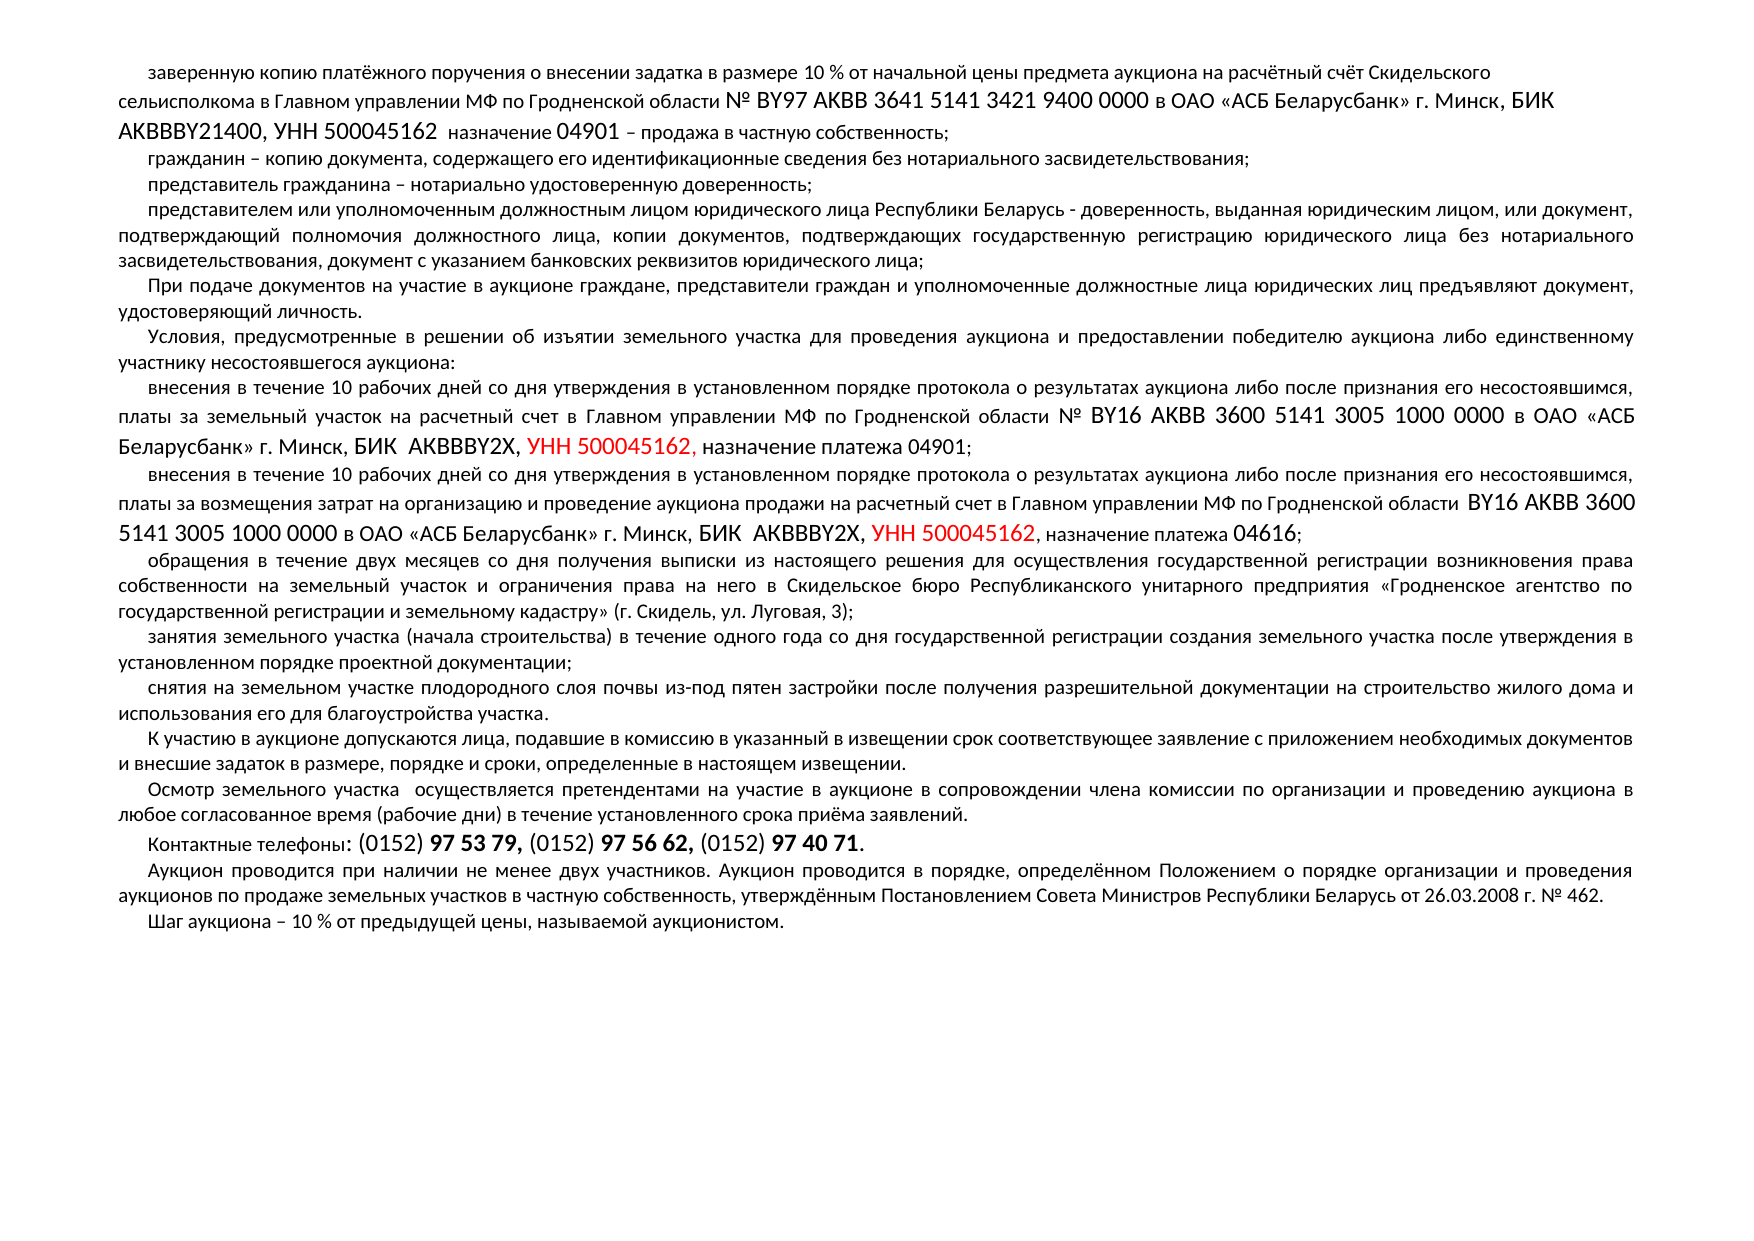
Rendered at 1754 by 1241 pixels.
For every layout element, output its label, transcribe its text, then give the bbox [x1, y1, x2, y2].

text Осмотр земельного участка осуществляется претендентами на участие в аукционе в сопровождении члена комиссии по организации и проведению аукциона в любое согласованное время (рабочие дни) в течение установленного срока приёма заявлений. [118, 776, 1636, 827]
text обращения в течение двух месяцев со дня получения выписки из настоящего решения для осуществления государственной регистрации возникновения права собственности на земельный участок и ограничения права на него в Скидельское бюро Республиканского унитарного предприятия «Гродненское агентство по государственной регистрации и земельному кадастру» (г. Скидель, ул. Луговая, 3); [118, 547, 1636, 623]
text снятия на земельном участке плодородного слоя почвы из-под пятен застройки после получения разрешительной документации на строительство жилого дома и использования его для благоустройства участка. [118, 674, 1636, 725]
text При подаче документов на участие в аукционе граждане, представители граждан и уполномоченные должностные лица юридических лиц предъявляют документ, удостоверяющий личность. [118, 273, 1636, 323]
text представителем или уполномоченным должностным лицом юридического лица Республики Беларусь - доверенность, выданная юридическим лицом, или документ, подтверждающий полномочия должностного лица, копии документов, подтверждающих государственную регистрацию юридического лица без нотариального засвидетельствования, документ с указанием банковских реквизитов юридического лица; [118, 196, 1636, 273]
text заверенную копию платёжного поручения о внесении задатка в размере 10 % от начальной цены предмета аукциона на расчётный счёт Скидельского сельисполкома в Главном управлении МФ по Гродненской области № BY97 AKBB 3641 5141 3421 9400 0000 в ОАО «АСБ Беларусбанк» г. Минск, БИК AKBBBY21400, УНН 500045162 назначение 04901 – продажа в частную собственность; [118, 59, 1636, 146]
text внесения в течение 10 рабочих дней со дня утверждения в установленном порядке протокола о результатах аукциона либо после признания его несостоявшимся, платы за земельный участок на расчетный счет в Главном управлении МФ по Гродненской области № BY16 AKBB 3600 5141 3005 1000 0000 в ОАО «АСБ Беларусбанк» г. Минск, БИК АКBBВY2X, УНН 500045162, назначение платежа 04901; [118, 374, 1636, 461]
text внесения в течение 10 рабочих дней со дня утверждения в установленном порядке протокола о результатах аукциона либо после признания его несостоявшимся, платы за возмещения затрат на организацию и проведение аукциона продажи на расчетный счет в Главном управлении МФ по Гродненской области BY16 AKBB 3600 5141 3005 1000 0000 в ОАО «АСБ Беларусбанк» г. Минск, БИК АКBBВY2X, УНН 500045162, назначение платежа 04616; [118, 461, 1636, 547]
text Шаг аукциона – 10 % от предыдущей цены, называемой аукционистом. [118, 908, 1636, 933]
text Аукцион проводится при наличии не менее двух участников. Аукцион проводится в порядке, определённом Положением о порядке организации и проведения аукционов по продаже земельных участков в частную собственность, утверждённым Постановлением Совета Министров Республики Беларусь от 26.03.2008 г. № 462. [118, 857, 1636, 908]
text К участию в аукционе допускаются лица, подавшие в комиссию в указанный в извещении срок соответствующее заявление с приложением необходимых документов и внесшие задаток в размере, порядке и сроки, определенные в настоящем извещении. [118, 725, 1636, 776]
text занятия земельного участка (начала строительства) в течение одного года со дня государственной регистрации создания земельного участка после утверждения в установленном порядке проектной документации; [118, 623, 1636, 674]
text представитель гражданина – нотариально удостоверенную доверенность; [118, 171, 1636, 196]
text гражданин – копию документа, содержащего его идентификационные сведения без нотариального засвидетельствования; [118, 146, 1636, 171]
text Условия, предусмотренные в решении об изъятии земельного участка для проведения аукциона и предоставлении победителю аукциона либо единственному участнику несостоявшегося аукциона: [118, 323, 1636, 374]
text Контактные телефоны: (0152) 97 53 79, (0152) 97 56 62, (0152) 97 40 71. [118, 827, 1636, 857]
